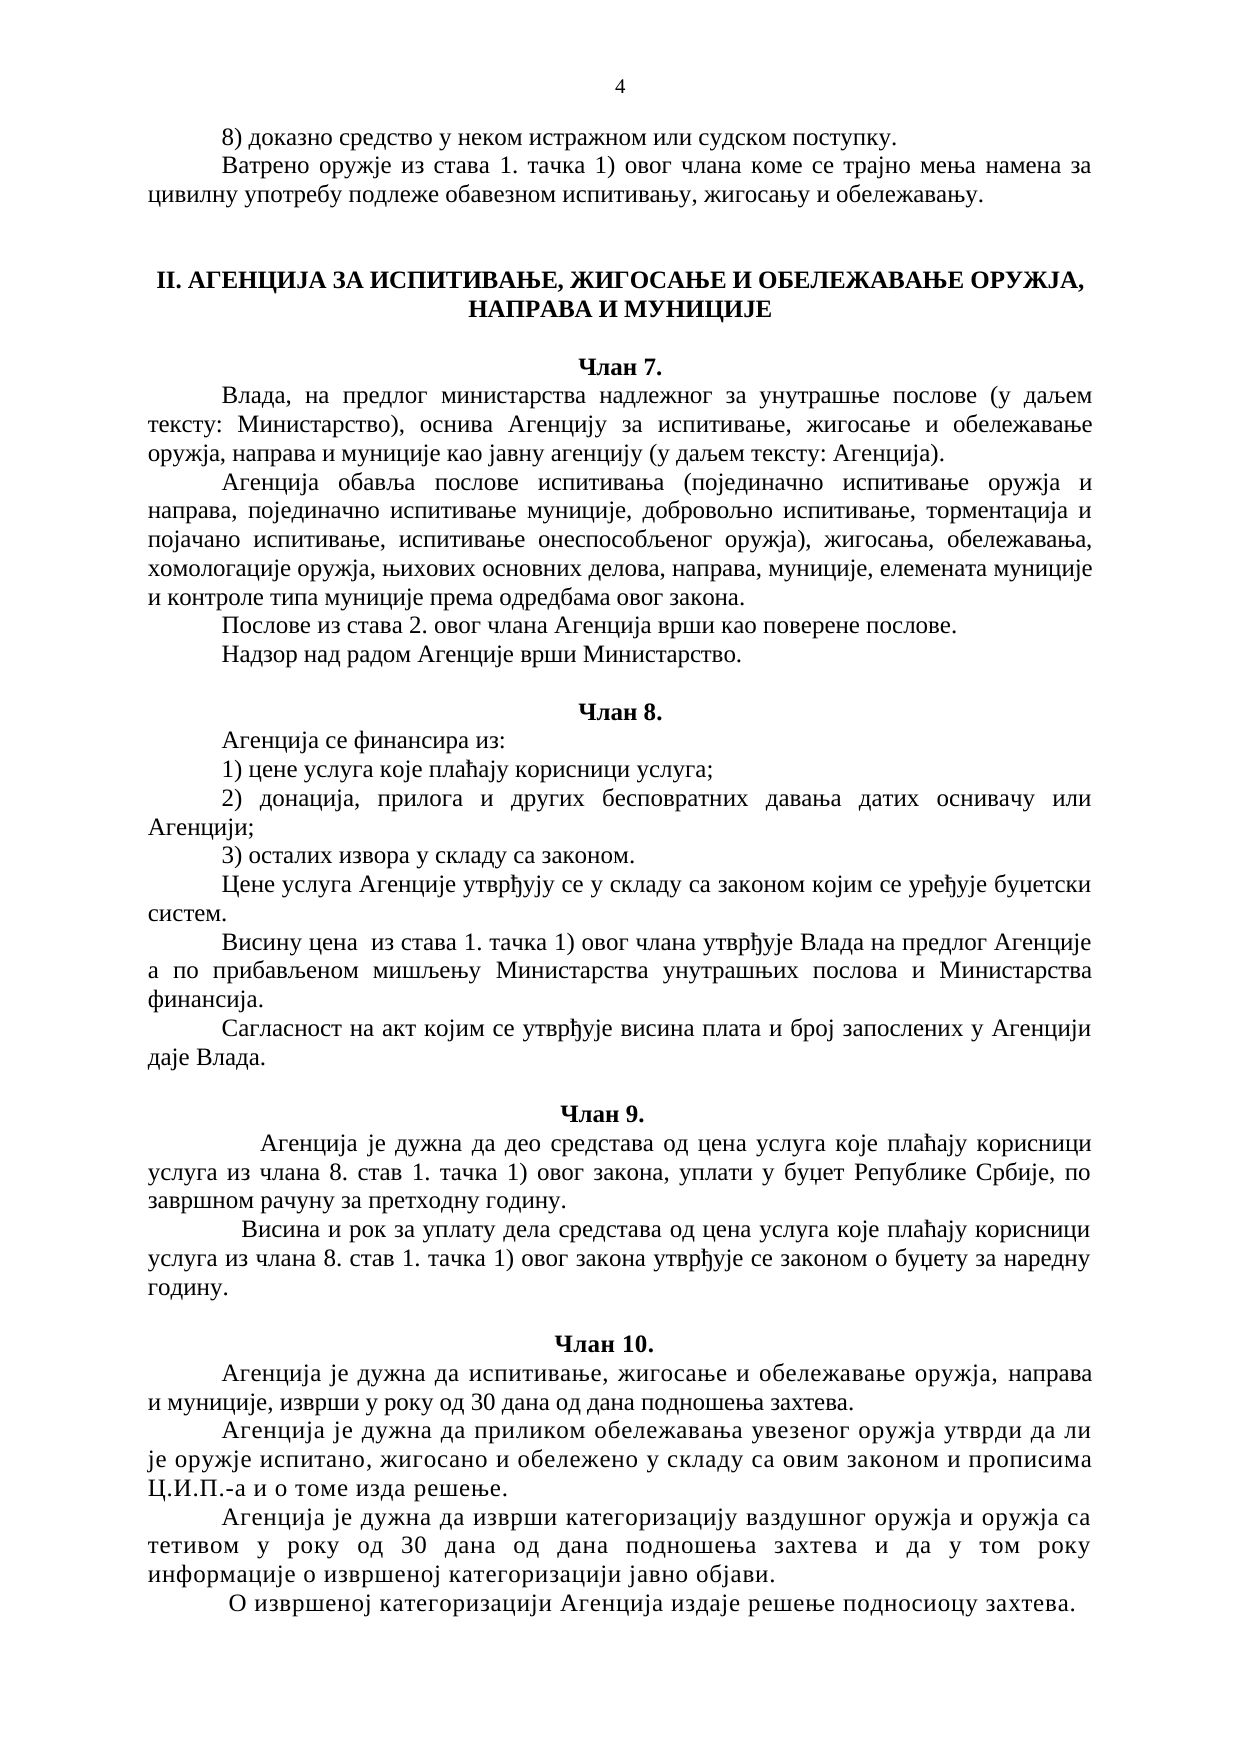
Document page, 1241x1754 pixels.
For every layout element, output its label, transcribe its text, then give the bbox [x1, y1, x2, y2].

text Надзор над радом Агенције врши Министарство. [148, 639, 1093, 668]
text Члан 9. [148, 1099, 1093, 1128]
text Висину цена из става 1. тачка 1) овог члана утврђује Влада на предлог Агенције а по прибављеном мишљењу Министарства унутрашњих послова и Министарства финансија. [148, 927, 1093, 1013]
text II. АГЕНЦИЈА ЗА ИСПИТИВАЊЕ, ЖИГОСАЊЕ И ОБЕЛЕЖАВАЊЕ ОРУЖЈА, НАПРАВА И МУНИЦИЈЕ [148, 266, 1093, 323]
text 3) осталих извора у складу са законом. [148, 841, 1093, 869]
text 2) донација, прилога и других бесповратних давања датих оснивачу или Агенцији; [148, 783, 1093, 841]
text Висина и рок за уплату дела средстава од цена услуга које плаћају корисници услуга из члана 8. став 1. тачка 1) овог закона утврђује се законом о буџету за наредну годину. [148, 1214, 1093, 1301]
text Члан 10. [148, 1329, 1093, 1358]
text Цене услуга Агенције утврђују се у складу са законом којим се уређује буџетски систем. [148, 869, 1093, 927]
text О извршеној категоризацији Агенција издаје решење подносиоцу захтева. [148, 1588, 1093, 1617]
text Члан 7. [148, 352, 1093, 381]
text 8) доказно средство у неком истражном или судском поступку. [148, 122, 1093, 151]
text Влада, на предлог министарства надлежног за унутрашње послове (у даљем тексту: Министарство), оснива Агенцију за испитивање, жигосање и обележавање оружја, направа и муниције као јавну агенцију (у даљем тексту: Агенција). [148, 381, 1093, 467]
text Агенција је дужна да приликом обележавања увезеног оружја утврди да ли је оружје испитано, жигосано и обележено у складу са овим законом и прописима Ц.И.П.-а и о томе изда решење. [148, 1416, 1093, 1502]
text Агенција је дужна да део средстава од цена услуга које плаћају корисници услуга из члана 8. став 1. тачка 1) овог закона, уплати у буџет Републике Србије, по завршном рачуну за претходну годину. [148, 1128, 1093, 1214]
text Агенција обавља послове испитивања (појединачно испитивање оружја и направа, појединачно испитивање муниције, добровољно испитивање, торментација и појачано испитивање, испитивање онеспособљеног оружја), жигосања, обележавања, хомологације оружја, њихових основних делова, направа, муниције, елемената муниције и контроле типа муниције према одредбама овог закона. [148, 467, 1093, 611]
text Агенција је дужна да изврши категоризацију ваздушног оружја и оружја са тетивом у року од 30 дана од дана подношења захтева и да у том року информације о извршеној категоризацији јавно објави. [148, 1502, 1093, 1588]
text Члан 8. [148, 697, 1093, 726]
text Ватрено оружје из става 1. тачка 1) овог члана коме се трајно мења намена за цивилну употребу подлеже обавезном испитивању, жигосању и обележавању. [148, 151, 1093, 208]
text Агенција се финансира из: [148, 726, 1093, 754]
text 1) цене услуга које плаћају корисници услуга; [148, 754, 1093, 783]
text Послове из става 2. овог члана Агенција врши као поверене послове. [148, 611, 1093, 639]
text Агенција је дужна да испитивање, жигосање и обележавање оружја, направа и муниције, изврши у року од 30 дана од дана подношења захтева. [148, 1358, 1093, 1416]
text Сагласност на акт којим се утврђује висина плата и број запослених у Агенцији даје Влада. [148, 1013, 1093, 1071]
